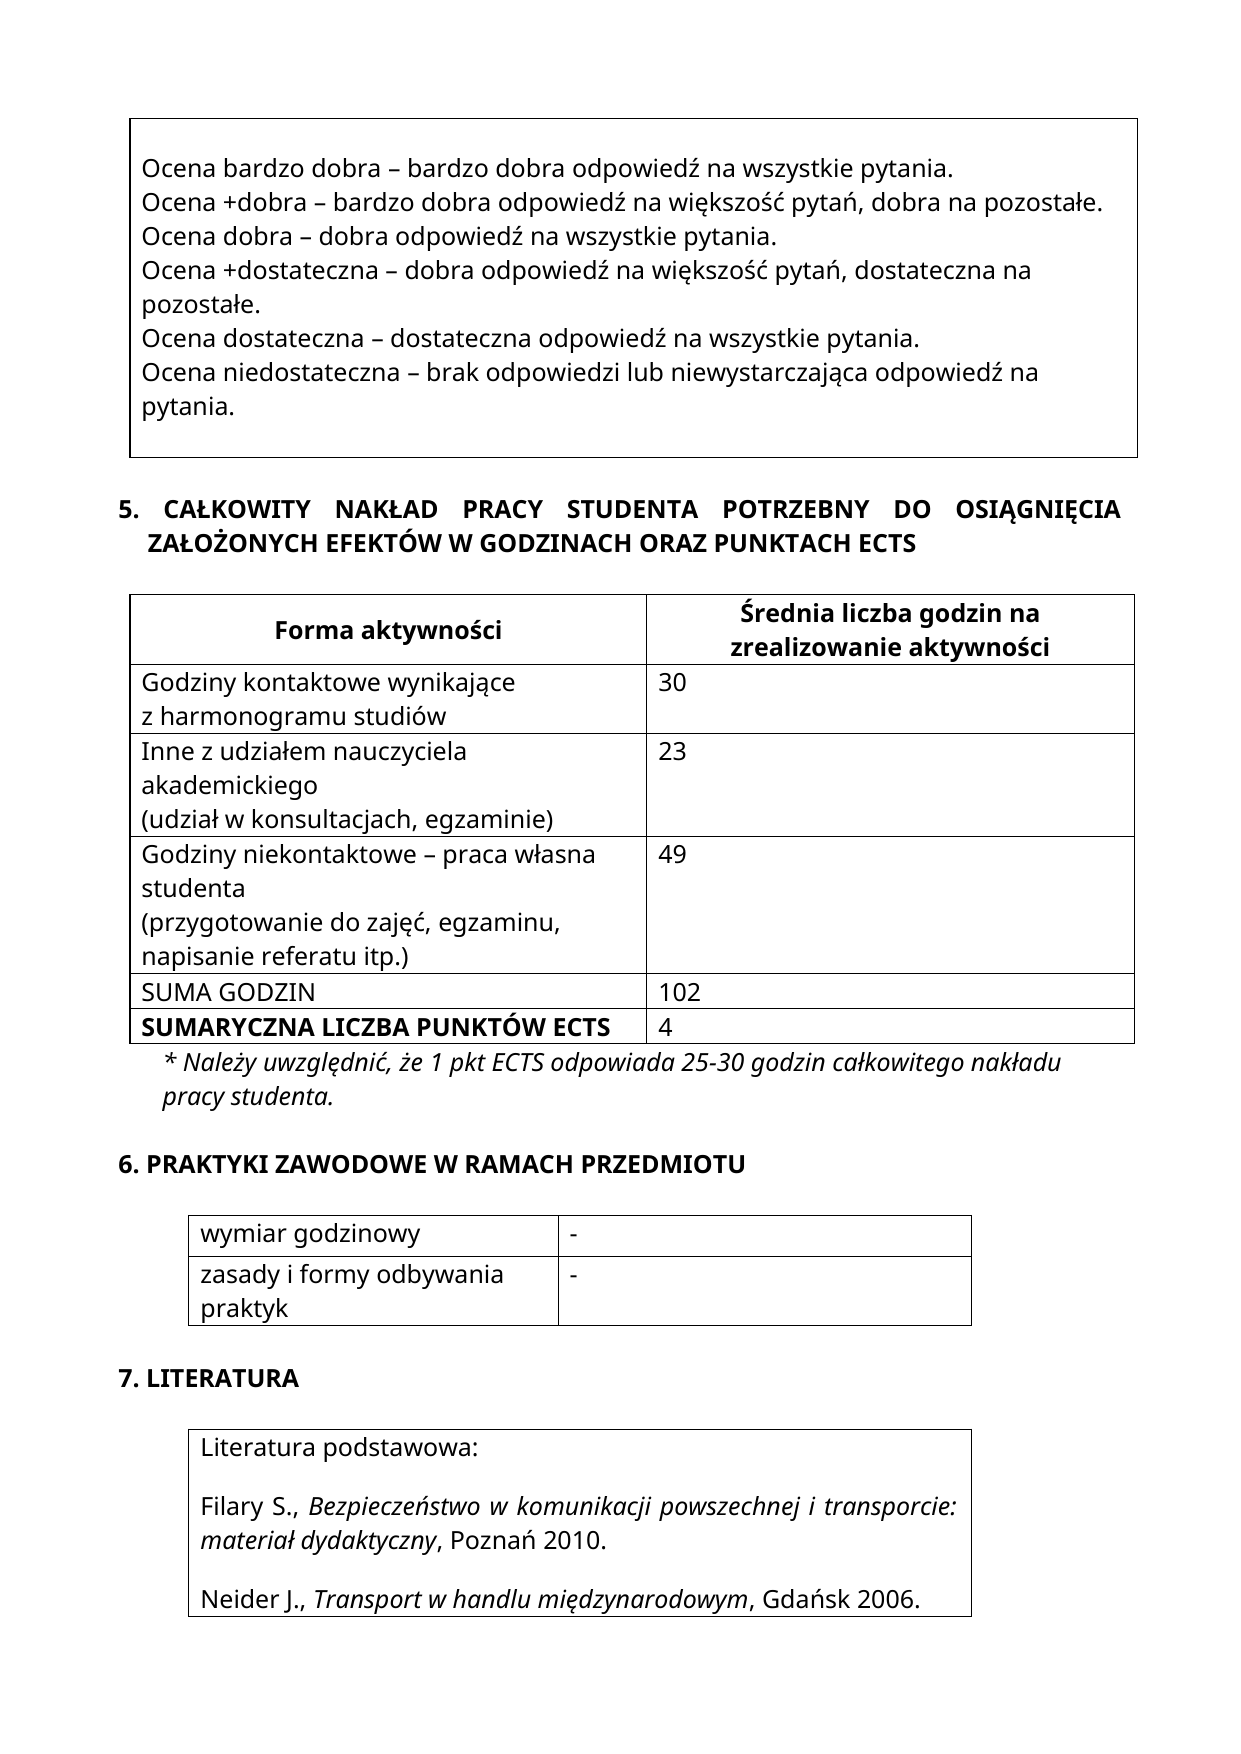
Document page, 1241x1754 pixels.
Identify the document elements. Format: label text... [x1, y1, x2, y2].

table_cell Inne z udziałem nauczyciela akademickiego (udział w konsultacjach, egzaminie) [131, 734, 646, 836]
table_cell 30 [647, 665, 1134, 733]
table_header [189, 1430, 971, 1616]
table_cell zasady i formy odbywania praktyk [189, 1257, 558, 1325]
text 7. LITERATURA [118, 1360, 1122, 1394]
table_header Średnia liczba godzin na zrealizowanie aktywności [647, 595, 1134, 663]
table_cell SUMA GODZIN [131, 974, 646, 1008]
text 6. PRAKTYKI ZAWODOWE W RAMACH PRZEDMIOTU [118, 1147, 1122, 1181]
table_cell 23 [647, 734, 1134, 836]
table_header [131, 119, 1137, 457]
table_cell SUMARYCZNA LICZBA PUNKTÓW ECTS [131, 1009, 646, 1043]
table_cell 4 [647, 1009, 1134, 1043]
table_header Forma aktywności [131, 595, 646, 663]
text 5. CAŁKOWITY NAKŁAD PRACY STUDENTA POTRZEBNY DO OSIĄGNIĘCIA ZAŁOŻONYCH EFEKTÓW W GODZINACH ORAZ PUNKTACH ECTS [118, 492, 1122, 560]
table_cell Godziny niekontaktowe – praca własna studenta (przygotowanie do zajęć, egzaminu, napisanie referatu itp.) [131, 837, 646, 973]
table_cell 102 [647, 974, 1134, 1008]
table_cell 49 [647, 837, 1134, 973]
table_cell Godziny kontaktowe wynikające z harmonogramu studiów [131, 665, 646, 733]
text * Należy uwzględnić, że 1 pkt ECTS odpowiada 25-30 godzin całkowitego nakładu pracy studenta. [162, 1044, 1122, 1112]
table_header wymiar godzinowy [189, 1216, 558, 1256]
table_cell - [559, 1257, 971, 1325]
table_header - [559, 1216, 971, 1256]
